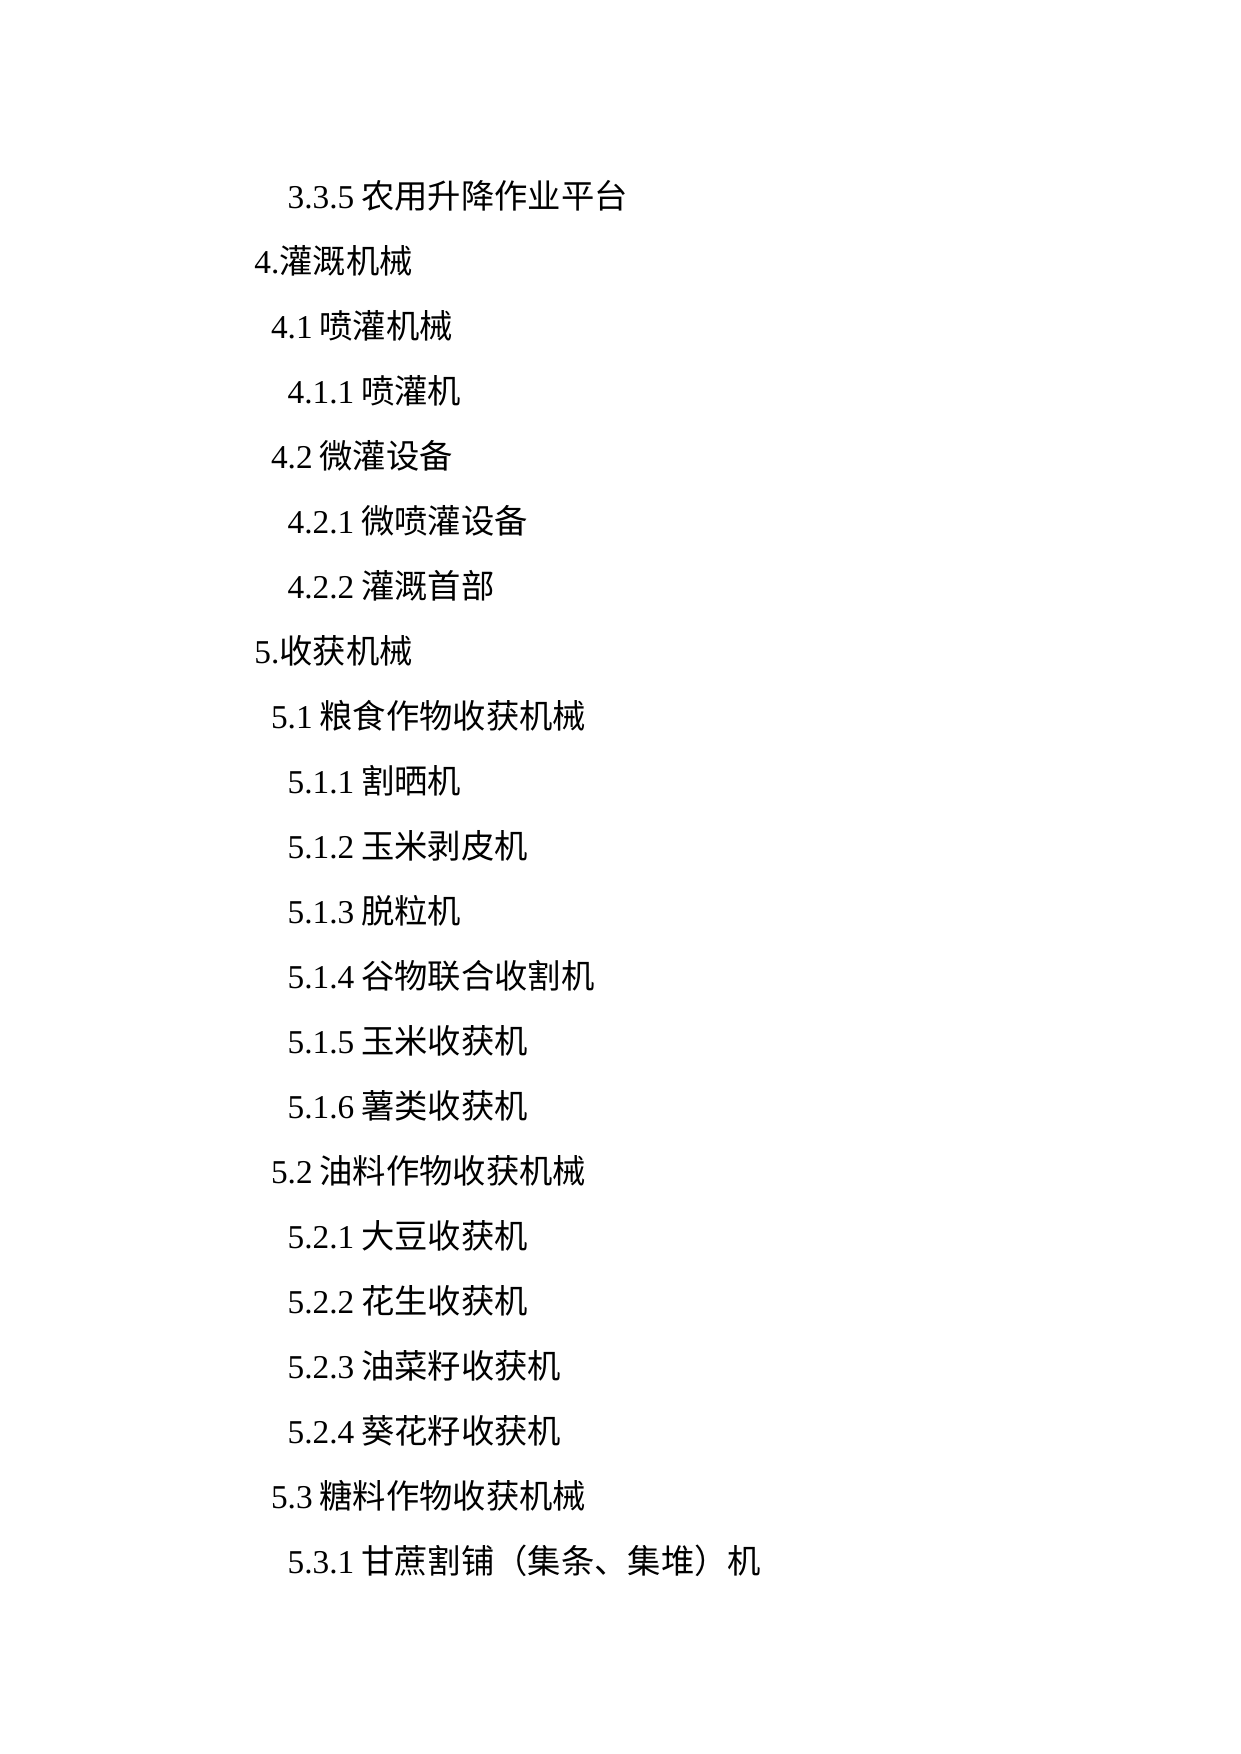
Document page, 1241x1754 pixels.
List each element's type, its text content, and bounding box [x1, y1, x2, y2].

text 4.1喷灌机械 [187, 292, 1053, 357]
text 5.2.1大豆收获机 [187, 1202, 1053, 1267]
text 5.3糖料作物收获机械 [187, 1462, 1053, 1527]
text 4.1.1喷灌机 [187, 357, 1053, 422]
text 5.1.4谷物联合收割机 [187, 942, 1053, 1007]
text 4.2.1微喷灌设备 [187, 487, 1053, 552]
text 4.灌溉机械 [187, 227, 1053, 292]
text 5.1粮食作物收获机械 [187, 682, 1053, 747]
text 5.2油料作物收获机械 [187, 1137, 1053, 1202]
text 5.2.3油菜籽收获机 [187, 1332, 1053, 1397]
text 5.1.1割晒机 [187, 747, 1053, 812]
text 5.2.2花生收获机 [187, 1267, 1053, 1332]
text 5.3.1甘蔗割铺（集条、集堆）机 [187, 1527, 1053, 1592]
text 5.1.6薯类收获机 [187, 1072, 1053, 1137]
text 5.1.5玉米收获机 [187, 1007, 1053, 1072]
text 5.1.3脱粒机 [187, 877, 1053, 942]
text 5.收获机械 [187, 617, 1053, 682]
text 5.2.4葵花籽收获机 [187, 1397, 1053, 1462]
text 4.2.2灌溉首部 [187, 552, 1053, 617]
text 3.3.5农用升降作业平台 [187, 162, 1053, 227]
text 5.1.2玉米剥皮机 [187, 812, 1053, 877]
text 4.2微灌设备 [187, 422, 1053, 487]
